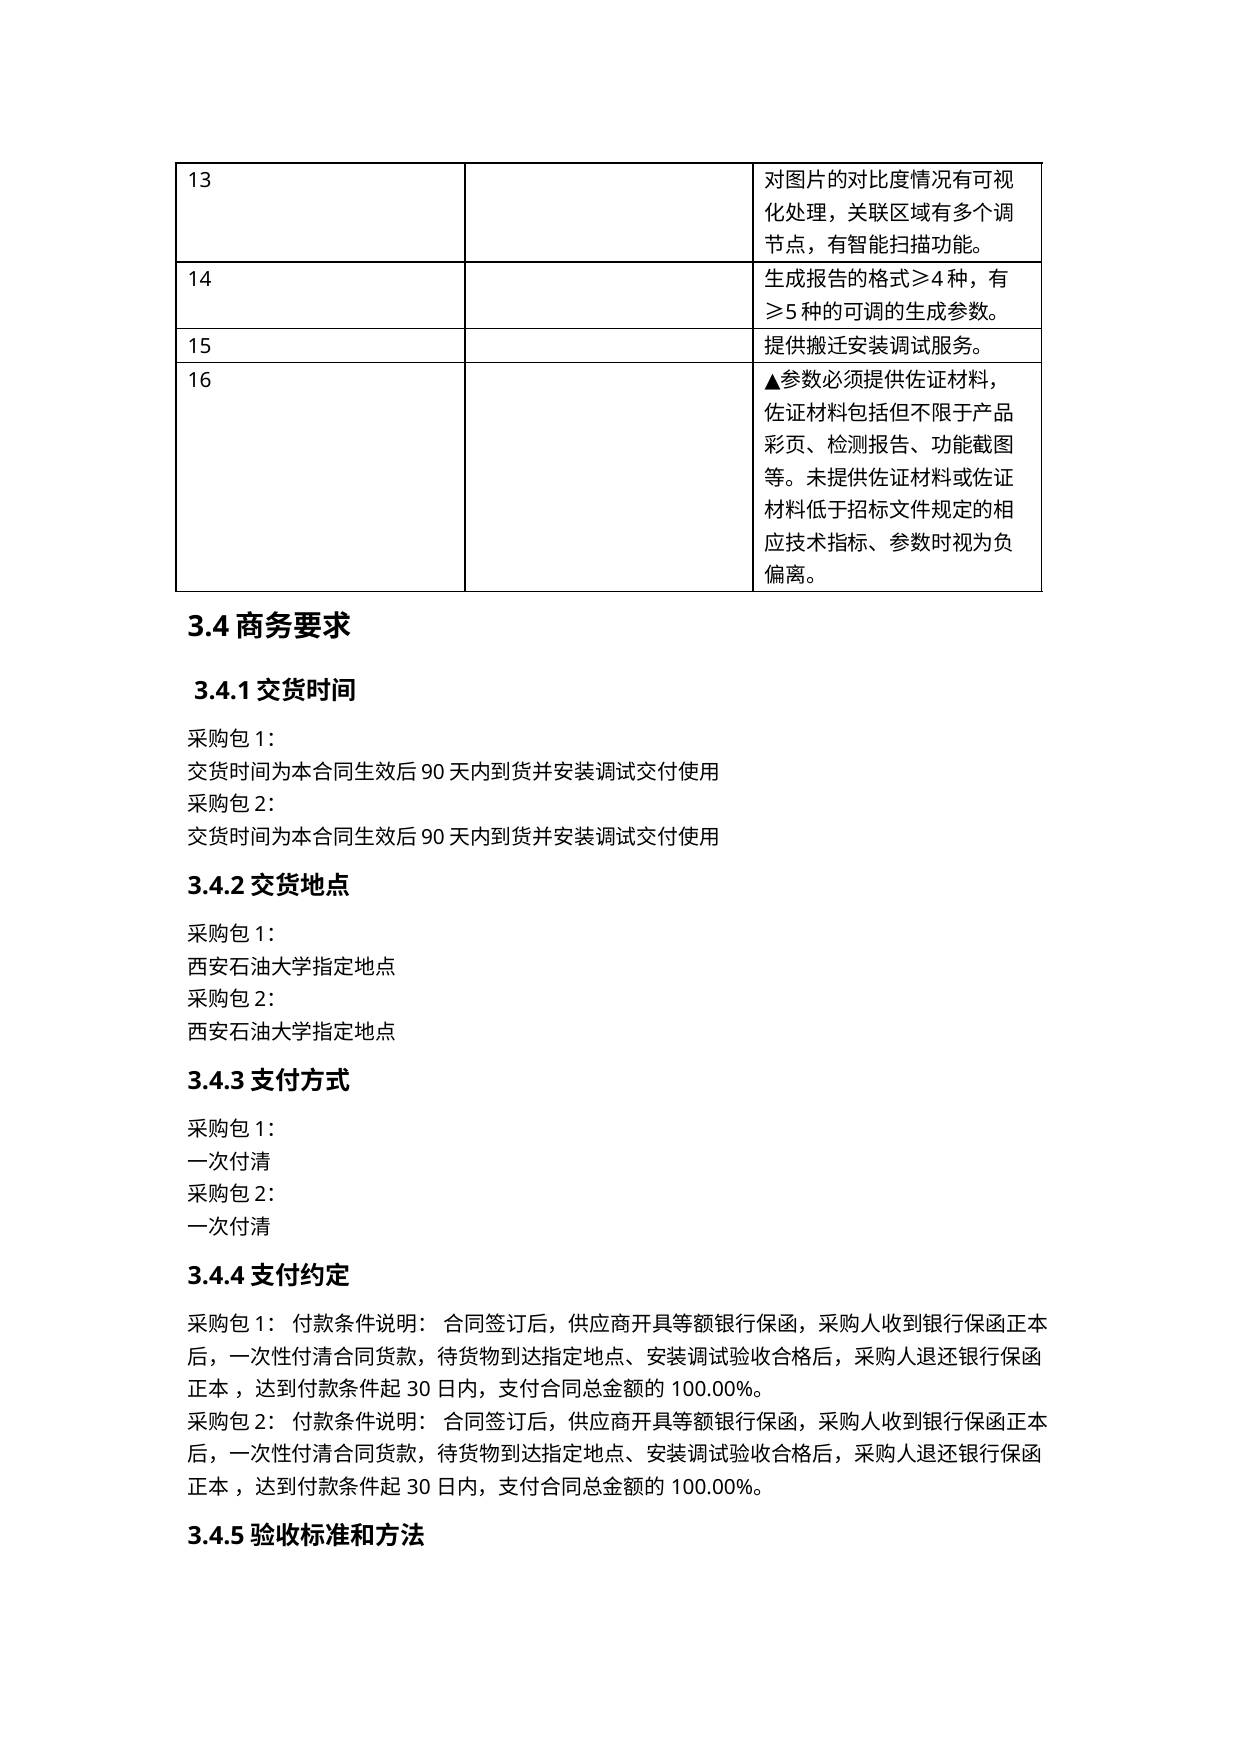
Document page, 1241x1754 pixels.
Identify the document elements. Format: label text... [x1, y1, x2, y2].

table_cell [466, 263, 752, 328]
text 采购包2： [187, 787, 1053, 820]
text 交货时间为本合同生效后90天内到货并安装调试交付使用 [187, 820, 1053, 852]
table_cell [466, 363, 752, 591]
table_cell 对图片的对比度情况有可视化处理，关联区域有多个调节点，有智能扫描功能。 [754, 164, 1041, 261]
text 采购包1： [187, 917, 1053, 950]
table_cell 16 [177, 363, 464, 591]
text 3.4.3支付方式 [187, 1047, 1053, 1112]
text 西安石油大学指定地点 [187, 950, 1053, 982]
text 采购包1： [187, 722, 1053, 755]
text 3.4.1交货时间 [187, 657, 1053, 722]
table_cell 生成报告的格式≥4种，有≥5种的可调的生成参数。 [754, 263, 1041, 328]
text 3.4.5验收标准和方法 [187, 1502, 1053, 1567]
table_cell [466, 329, 752, 362]
table_cell 15 [177, 329, 464, 362]
text 西安石油大学指定地点 [187, 1015, 1053, 1047]
table_cell ▲参数必须提供佐证材料，佐证材料包括但不限于产品彩页、检测报告、功能截图等。未提供佐证材料或佐证材料低于招标文件规定的相应技术指标、参数时视为负偏离。 [754, 363, 1041, 591]
text 3.4.2交货地点 [187, 852, 1053, 917]
text 采购包2： 付款条件说明： 合同签订后，供应商开具等额银行保函，采购人收到银行保函正本后，一次性付清合同货款，待货物到达指定地点、安装调试验收合格后，采购人退还银行保函正本 ，达到付款条件起 30 日内，支付合同总金额的 100.00%。 [187, 1405, 1053, 1502]
text 采购包2： [187, 982, 1053, 1015]
text 采购包1： 付款条件说明： 合同签订后，供应商开具等额银行保函，采购人收到银行保函正本后，一次性付清合同货款，待货物到达指定地点、安装调试验收合格后，采购人退还银行保函正本 ，达到付款条件起 30 日内，支付合同总金额的 100.00%。 [187, 1307, 1053, 1405]
text 交货时间为本合同生效后90天内到货并安装调试交付使用 [187, 755, 1053, 787]
table_cell [466, 164, 752, 261]
table_cell 14 [177, 263, 464, 328]
table_cell 13 [177, 164, 464, 261]
text 一次付清 [187, 1145, 1053, 1177]
text 3.4商务要求 [187, 592, 1053, 657]
text 3.4.4支付约定 [187, 1242, 1053, 1307]
text 采购包2： [187, 1177, 1053, 1210]
table_cell 提供搬迁安装调试服务。 [754, 329, 1041, 362]
text 采购包1： [187, 1112, 1053, 1145]
text 一次付清 [187, 1210, 1053, 1242]
